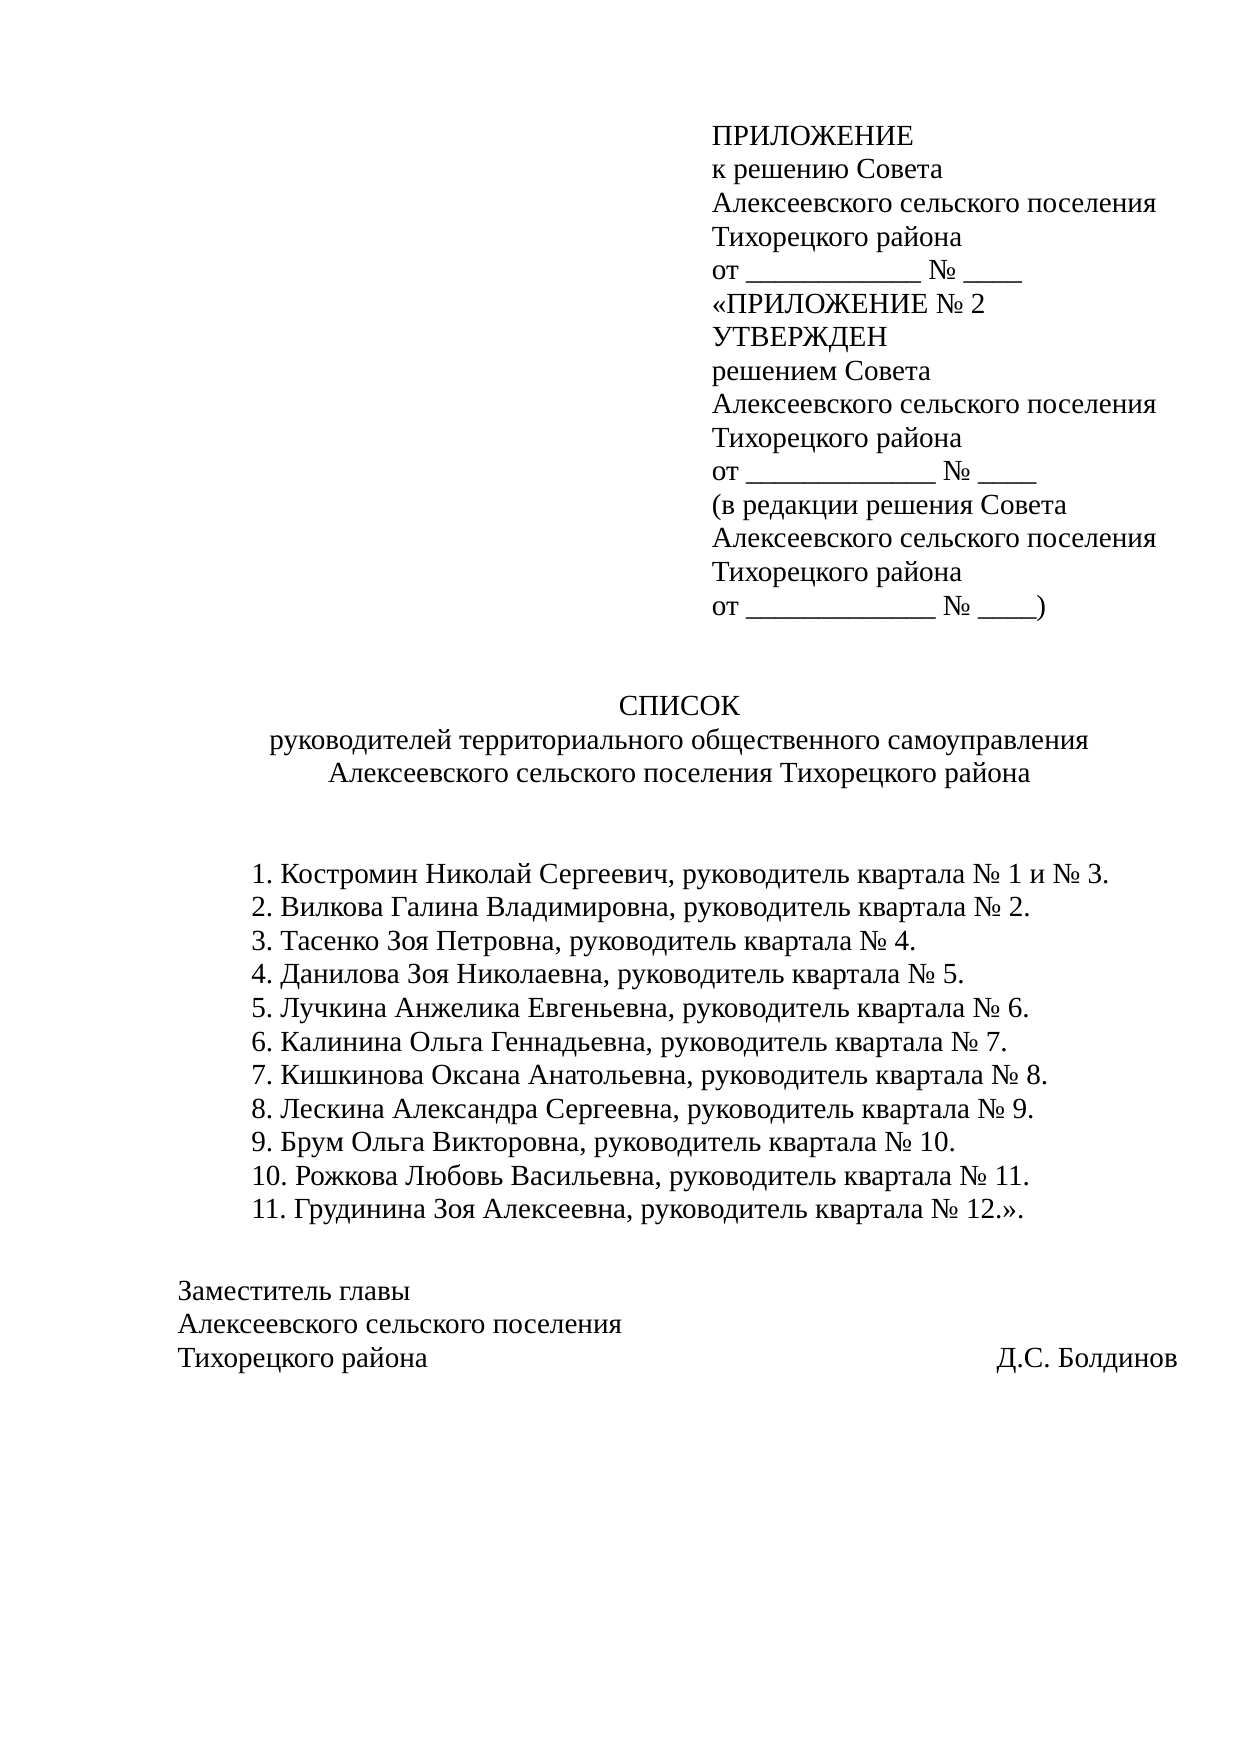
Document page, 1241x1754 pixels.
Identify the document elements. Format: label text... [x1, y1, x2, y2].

text УТВЕРЖДЕН [712, 319, 1181, 353]
text Алексеевского сельского поселения [177, 1306, 1181, 1340]
text 3. Тасенко Зоя Петровна, руководитель квартала № 4. [177, 923, 1181, 957]
text Алексеевского сельского поселения [712, 386, 1181, 420]
text ПРИЛОЖЕНИЕ [712, 118, 1181, 152]
text 2. Вилкова Галина Владимировна, руководитель квартала № 2. [177, 889, 1181, 923]
text руководителей территориального общественного самоуправления [177, 722, 1181, 755]
text Тихорецкого района Д.С. Болдинов [177, 1340, 1181, 1373]
text решением Совета [712, 353, 1181, 386]
text от _____________ № ____ [712, 453, 1181, 487]
text (в редакции решения Совета Алексеевского сельского поселения Тихорецкого района [712, 487, 1181, 588]
text к решению Совета [712, 152, 1181, 185]
text 1. Костромин Николай Сергеевич, руководитель квартала № 1 и № 3. [177, 856, 1181, 889]
text 11. Грудинина Зоя Алексеевна, руководитель квартала № 12.». [177, 1191, 1181, 1225]
text 5. Лучкина Анжелика Евгеньевна, руководитель квартала № 6. [177, 990, 1181, 1024]
text Алексеевского сельского поселения Тихорецкого района [177, 755, 1181, 789]
text 6. Калинина Ольга Геннадьевна, руководитель квартала № 7. [177, 1024, 1181, 1057]
text 8. Лескина Александра Сергеевна, руководитель квартала № 9. [177, 1091, 1181, 1124]
text Алексеевского сельского поселения Тихорецкого района [712, 185, 1181, 252]
text 9. Брум Ольга Викторовна, руководитель квартала № 10. [177, 1124, 1181, 1158]
text 7. Кишкинова Оксана Анатольевна, руководитель квартала № 8. [177, 1057, 1181, 1091]
text от ____________ № ____ [712, 252, 1181, 286]
text 4. Данилова Зоя Николаевна, руководитель квартала № 5. [177, 957, 1181, 990]
text «ПРИЛОЖЕНИЕ № 2 [712, 286, 1181, 319]
text Тихорецкого района [712, 420, 1181, 453]
text Заместитель главы [177, 1273, 1181, 1306]
text от _____________ № ____) [712, 588, 1181, 621]
text СПИСОК [177, 688, 1181, 722]
text 10. Рожкова Любовь Васильевна, руководитель квартала № 11. [177, 1158, 1181, 1191]
